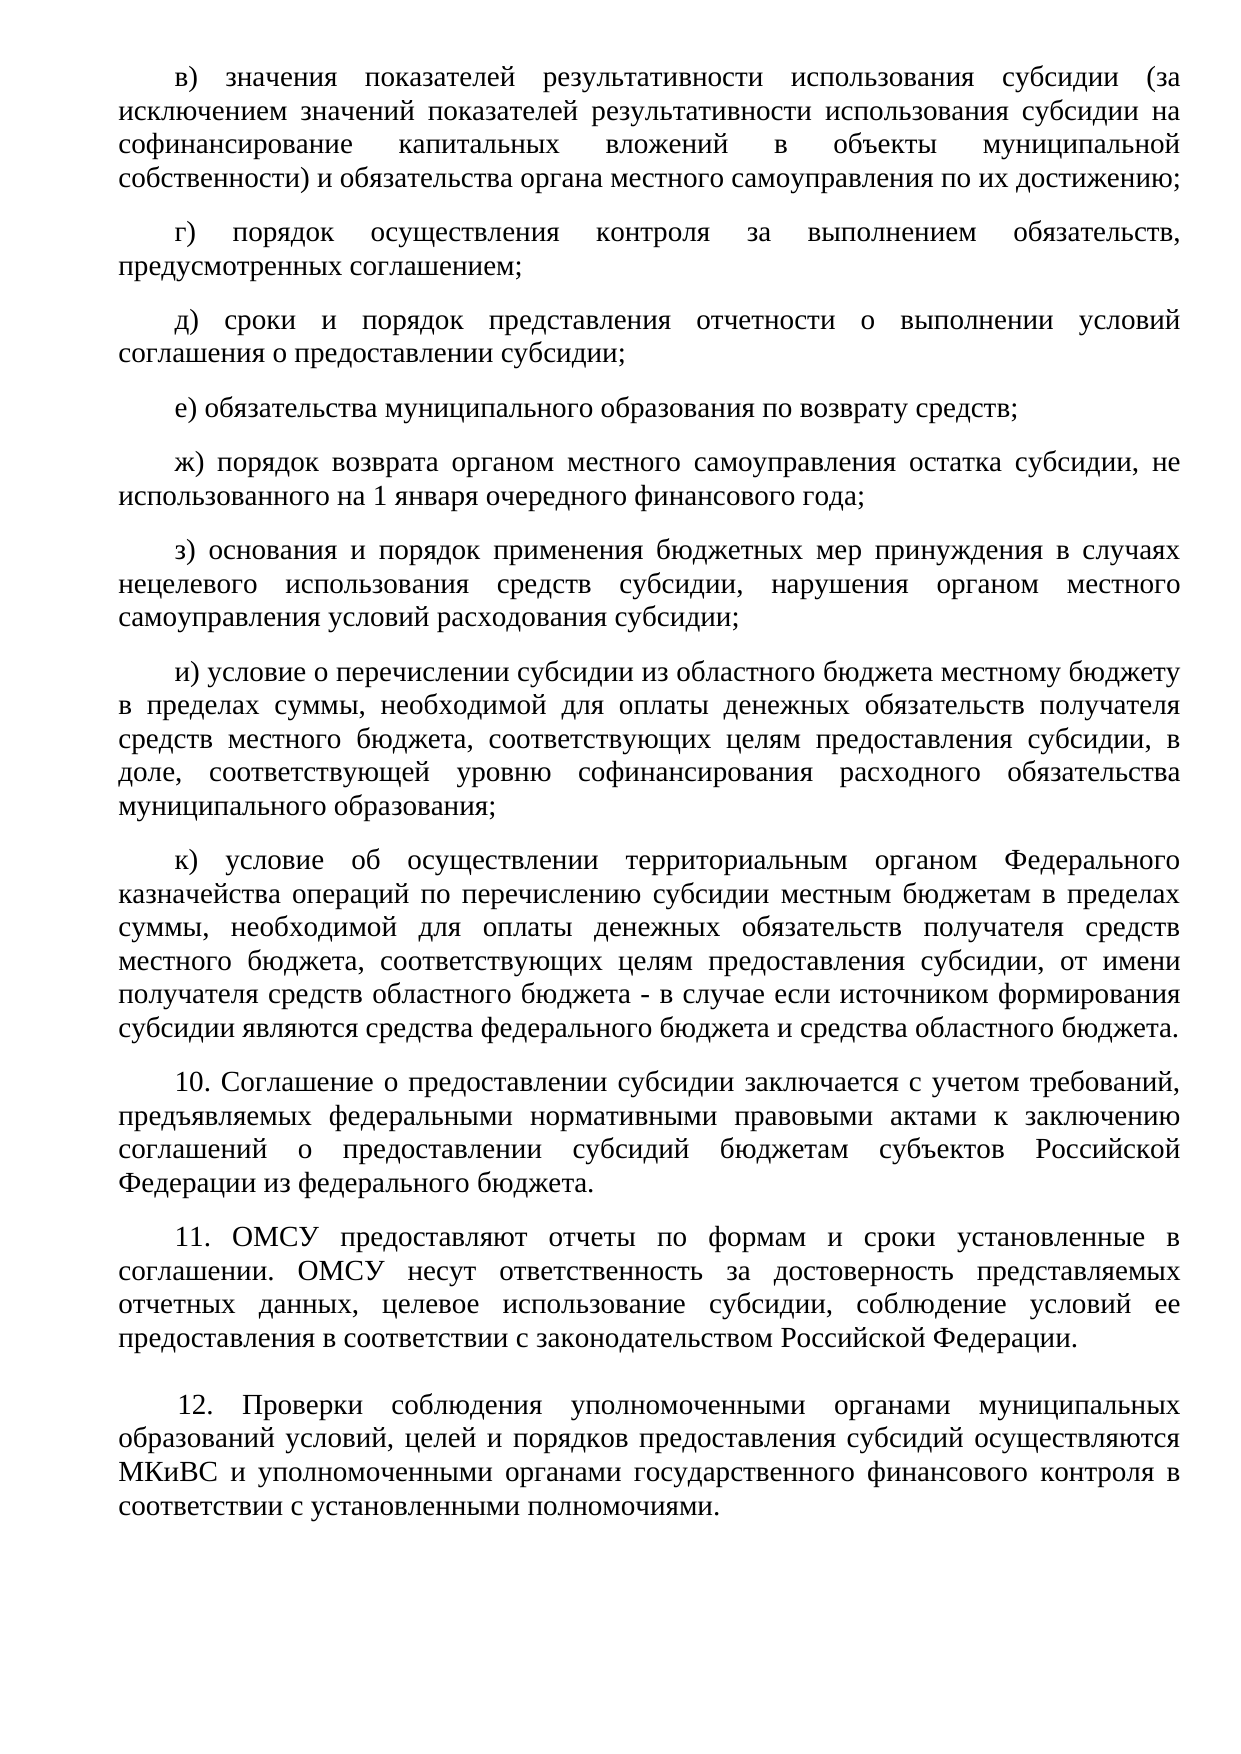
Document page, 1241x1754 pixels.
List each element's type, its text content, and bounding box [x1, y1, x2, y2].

text ж) порядок возврата органом местного самоуправления остатка субсидии, не использованного на 1 января очередного финансового года; [118, 444, 1181, 511]
text в) значения показателей результативности использования субсидии (за исключением значений показателей результативности использования субсидии на софинансирование капитальных вложений в объекты муниципальной собственности) и обязательства органа местного самоуправления по их достижению; [118, 59, 1181, 193]
text г) порядок осуществления контроля за выполнением обязательств, предусмотренных соглашением; [118, 214, 1181, 281]
text д) сроки и порядок представления отчетности о выполнении условий соглашения о предоставлении субсидии; [118, 302, 1181, 369]
text 10. Соглашение о предоставлении субсидии заключается с учетом требований, предъявляемых федеральными нормативными правовыми актами к заключению соглашений о предоставлении субсидий бюджетам субъектов Российской Федерации из федерального бюджета. [118, 1064, 1181, 1198]
text и) условие о перечислении субсидии из областного бюджета местному бюджету в пределах суммы, необходимой для оплаты денежных обязательств получателя средств местного бюджета, соответствующих целям предоставления субсидии, в доле, соответствующей уровню софинансирования расходного обязательства муниципального образования; [118, 654, 1181, 821]
text 12. Проверки соблюдения уполномоченными органами муниципальных образований условий, целей и порядков предоставления субсидий осуществляются МКиВС и уполномоченными органами государственного финансового контроля в соответствии с установленными полномочиями. [118, 1387, 1181, 1521]
text е) обязательства муниципального образования по возврату средств; [118, 390, 1181, 423]
text 11. ОМСУ предоставляют отчеты по формам и сроки установленные в соглашении. ОМСУ несут ответственность за достоверность представляемых отчетных данных, целевое использование субсидии, соблюдение условий ее предоставления в соответствии с законодательством Российской Федерации. [118, 1219, 1181, 1353]
text з) основания и порядок применения бюджетных мер принуждения в случаях нецелевого использования средств субсидии, нарушения органом местного самоуправления условий расходования субсидии; [118, 532, 1181, 633]
text к) условие об осуществлении территориальным органом Федерального казначейства операций по перечислению субсидии местным бюджетам в пределах суммы, необходимой для оплаты денежных обязательств получателя средств местного бюджета, соответствующих целям предоставления субсидии, от имени получателя средств областного бюджета - в случае если источником формирования субсидии являются средства федерального бюджета и средства областного бюджета. [118, 842, 1181, 1043]
